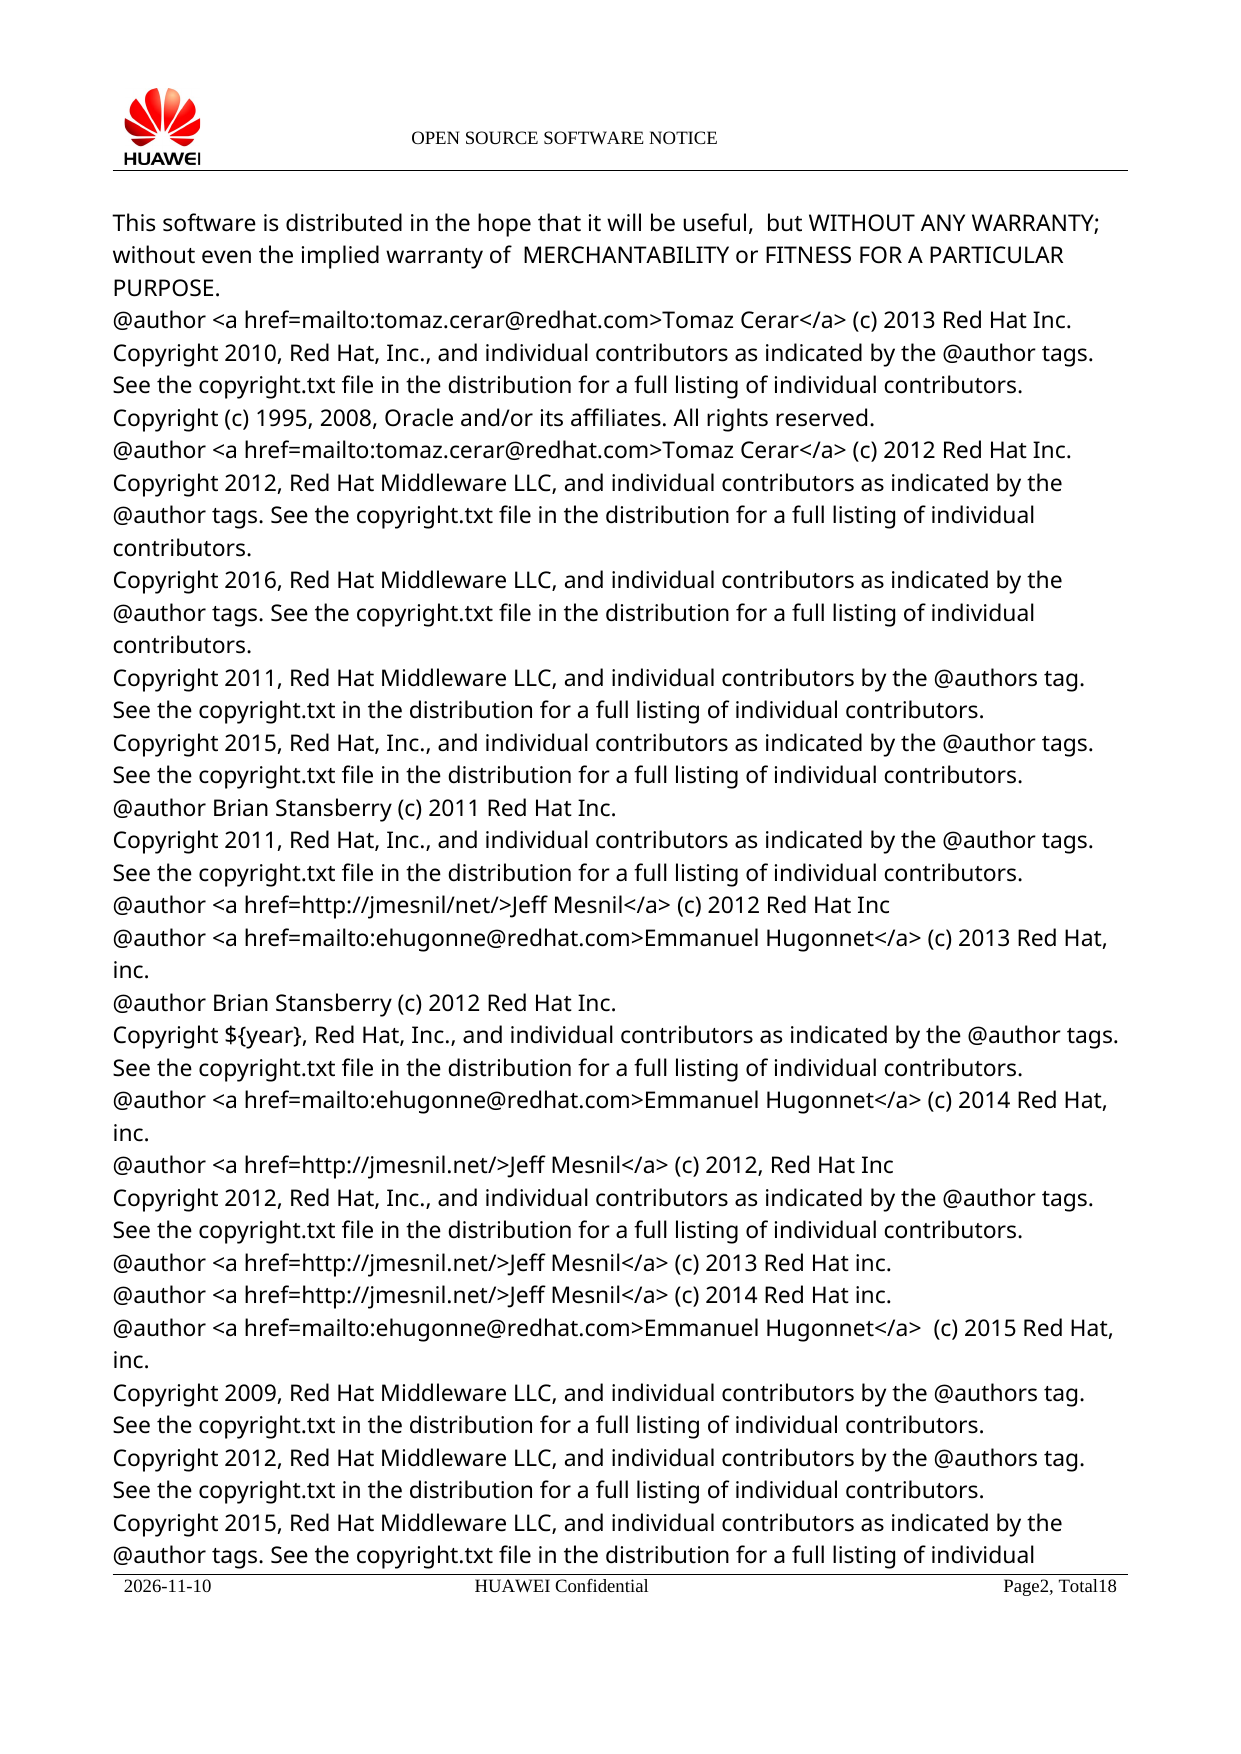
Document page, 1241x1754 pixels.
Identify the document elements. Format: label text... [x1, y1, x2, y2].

picture [124, 88, 201, 165]
